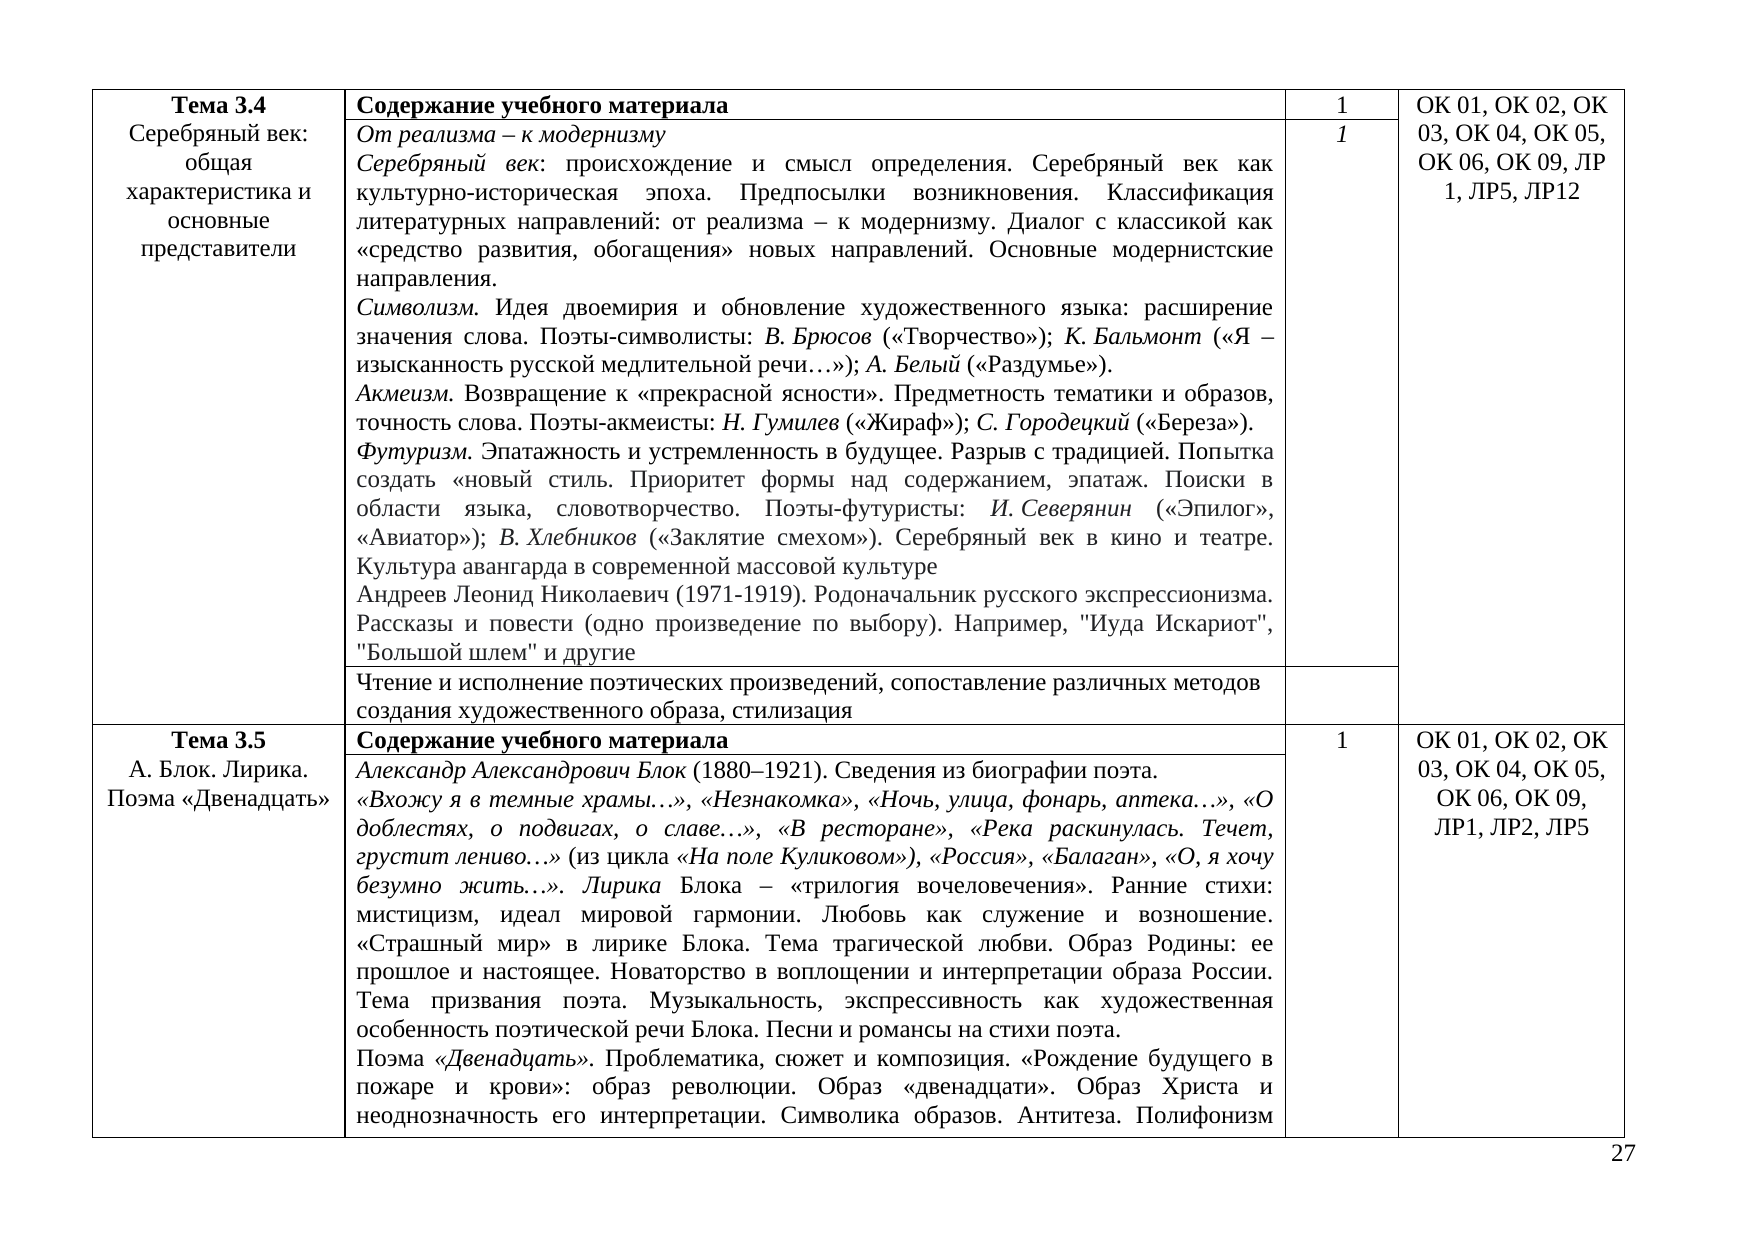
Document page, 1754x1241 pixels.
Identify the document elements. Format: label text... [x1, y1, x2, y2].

table_cell Чтение и исполнение поэтических произведений, сопоставление различных методов создания художественного образа, стилизация [346, 667, 1285, 724]
table_cell От реализма – к модернизму Серебряный век: происхождение и смысл определения. Серебряный век как культурно-историческая эпоха. Предпосылки возникновения. Классификация литературных направлений: от реализма – к модернизму. Диалог с классикой как «средство развития, обогащения» новых направлений. Основные модернистские направления. Символизм. Идея двоемирия и обновление художественного языка: расширение значения слова. Поэты-символисты: В. Брюсов («Творчество»); К. Бальмонт («Я – изысканность русской медлительной речи…»); А. Белый («Раздумье»). Акмеизм. Возвращение к «прекрасной ясности». Предметность тематики и образов, точность слова. Поэты-акмеисты: Н. Гумилев («Жираф»); С. Городецкий («Береза»). Футуризм. Эпатажность и устремленность в будущее. Разрыв с традицией. Попытка создать «новый стиль. Приоритет формы над содержанием, эпатаж. Поиски в области языка, словотворчество. Поэты-футуристы: И. Северянин («Эпилог», «Авиатор»); В. Хлебников («Заклятие смехом»). Серебряный век в кино и театре. Культура авангарда в современной массовой культуре Андреев Леонид Николаевич (1971-1919). Родоначальник русского экспрессионизма. Рассказы и повести (одно произведение по выбору). Например, "Иуда Искариот", "Большой шлем" и другие [346, 120, 1285, 666]
table_cell [1286, 667, 1398, 724]
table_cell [1399, 90, 1624, 724]
table_cell Содержание учебного материала [346, 90, 1285, 118]
table_cell Тема 3.5 А. Блок. Лирика. Поэма «Двенадцать» [93, 725, 344, 1137]
table_cell 1 [1286, 90, 1398, 118]
table_cell 1 [1286, 120, 1398, 666]
table_cell 1 [1286, 725, 1398, 1137]
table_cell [346, 755, 1285, 1137]
table_cell Содержание учебного материала [346, 725, 1285, 754]
table_cell ОК 01, ОК 02, ОК 03, ОК 04, ОК 05, ОК 06, ОК 09, ЛР1, ЛР2, ЛР5 [1399, 725, 1624, 1137]
table_cell Тема 3.4 Серебряный век: общая характеристика и основные представители [93, 90, 344, 724]
